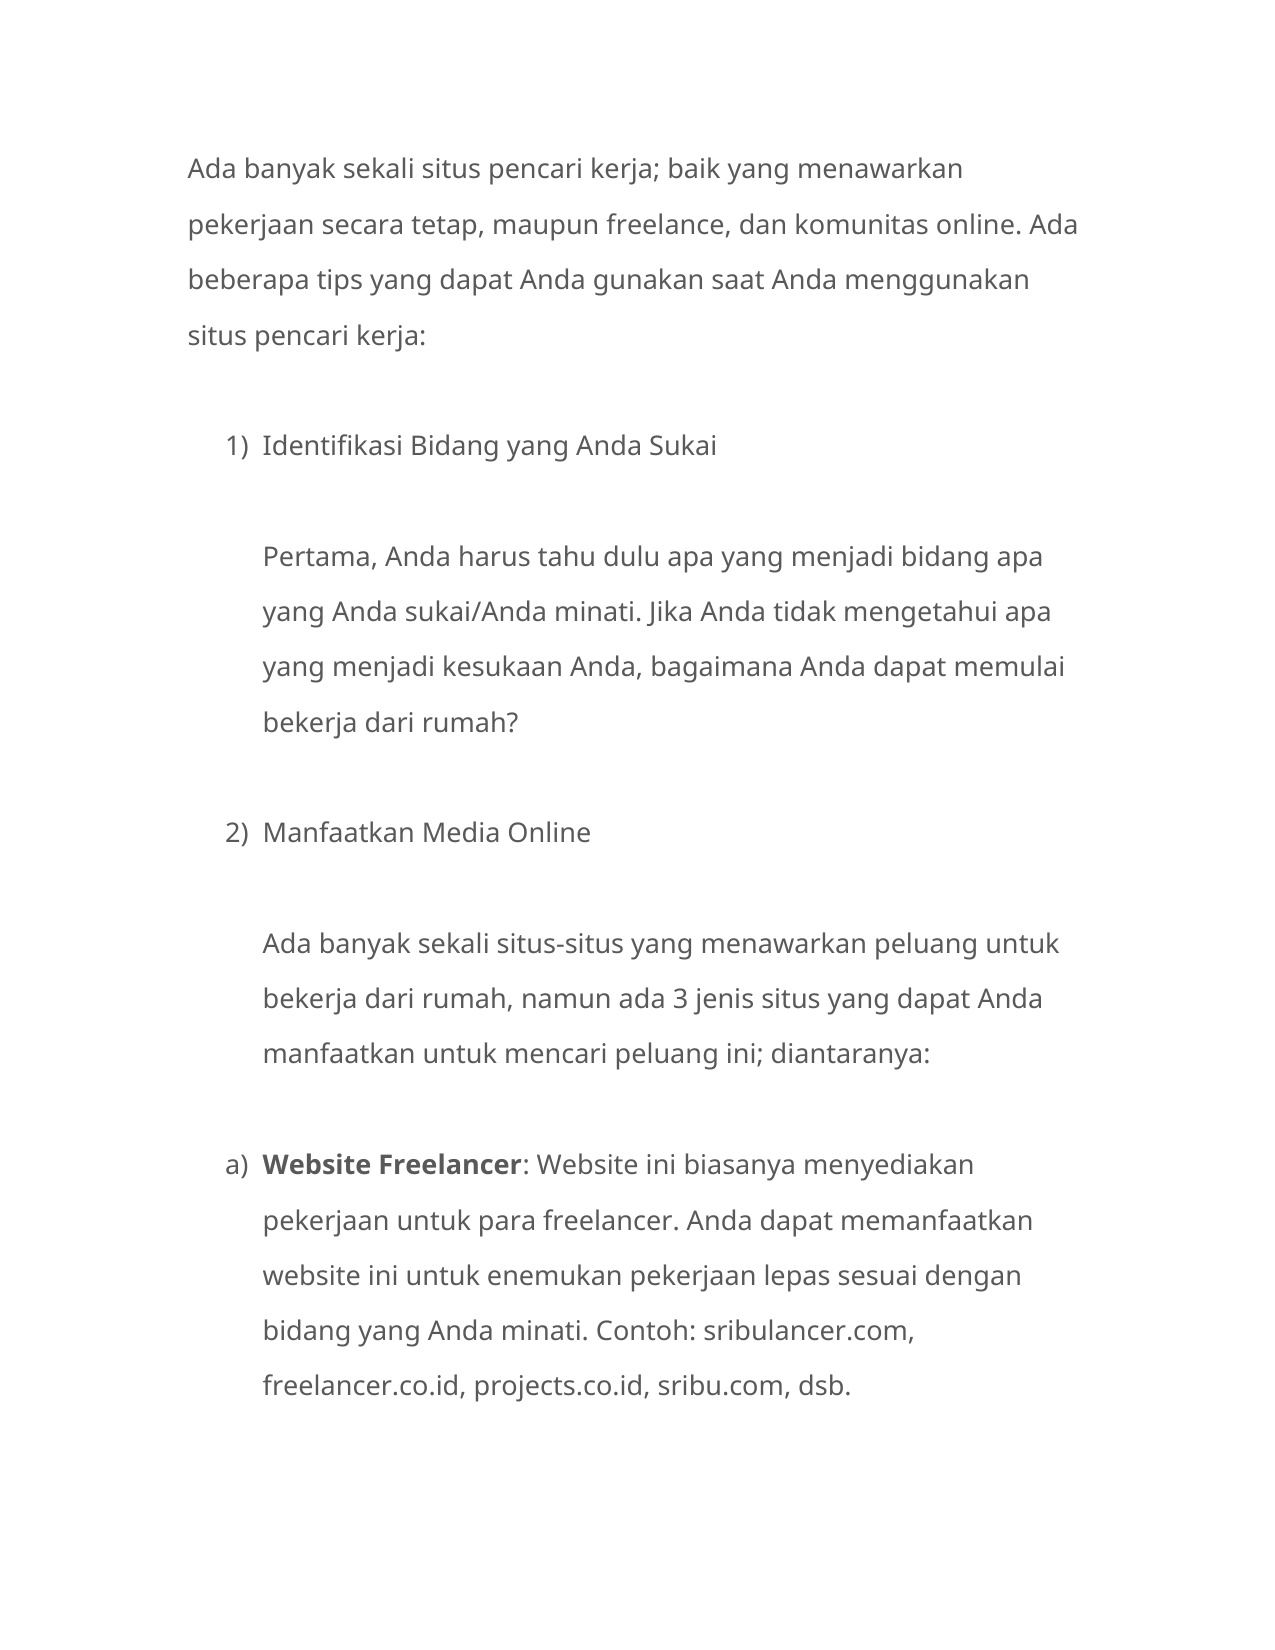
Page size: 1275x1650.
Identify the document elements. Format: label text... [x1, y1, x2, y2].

list Manfaatkan Media Online [225, 814, 1087, 851]
text Ada banyak sekali situs pencari kerja; baik yang menawarkan pekerjaan secara tetap, maupun freelance, dan komunitas online. Ada beberapa tips yang dapat Anda gunakan saat Anda menggunakan situs pencari kerja: [187, 150, 1087, 353]
list Pertama, Anda harus tahu dulu apa yang menjadi bidang apa yang Anda sukai/Anda minati. Jika Anda tidak mengetahui apa yang menjadi kesukaan Anda, bagaimana Anda dapat memulai bekerja dari rumah? [262, 537, 1087, 740]
list Ada banyak sekali situs-situs yang menawarkan peluang untuk bekerja dari rumah, namun ada 3 jenis situs yang dapat Anda manfaatkan untuk mencari peluang ini; diantaranya: [262, 924, 1087, 1072]
list Website Freelancer: Website ini biasanya menyediakan pekerjaan untuk para freelancer. Anda dapat memanfaatkan website ini untuk enemukan pekerjaan lepas sesuai dengan bidang yang Anda minati. Contoh: sribulancer.com, freelancer.co.id, projects.co.id, sribu.com, dsb. [225, 1146, 1087, 1404]
list Identifikasi Bidang yang Anda Sukai [225, 427, 1087, 463]
